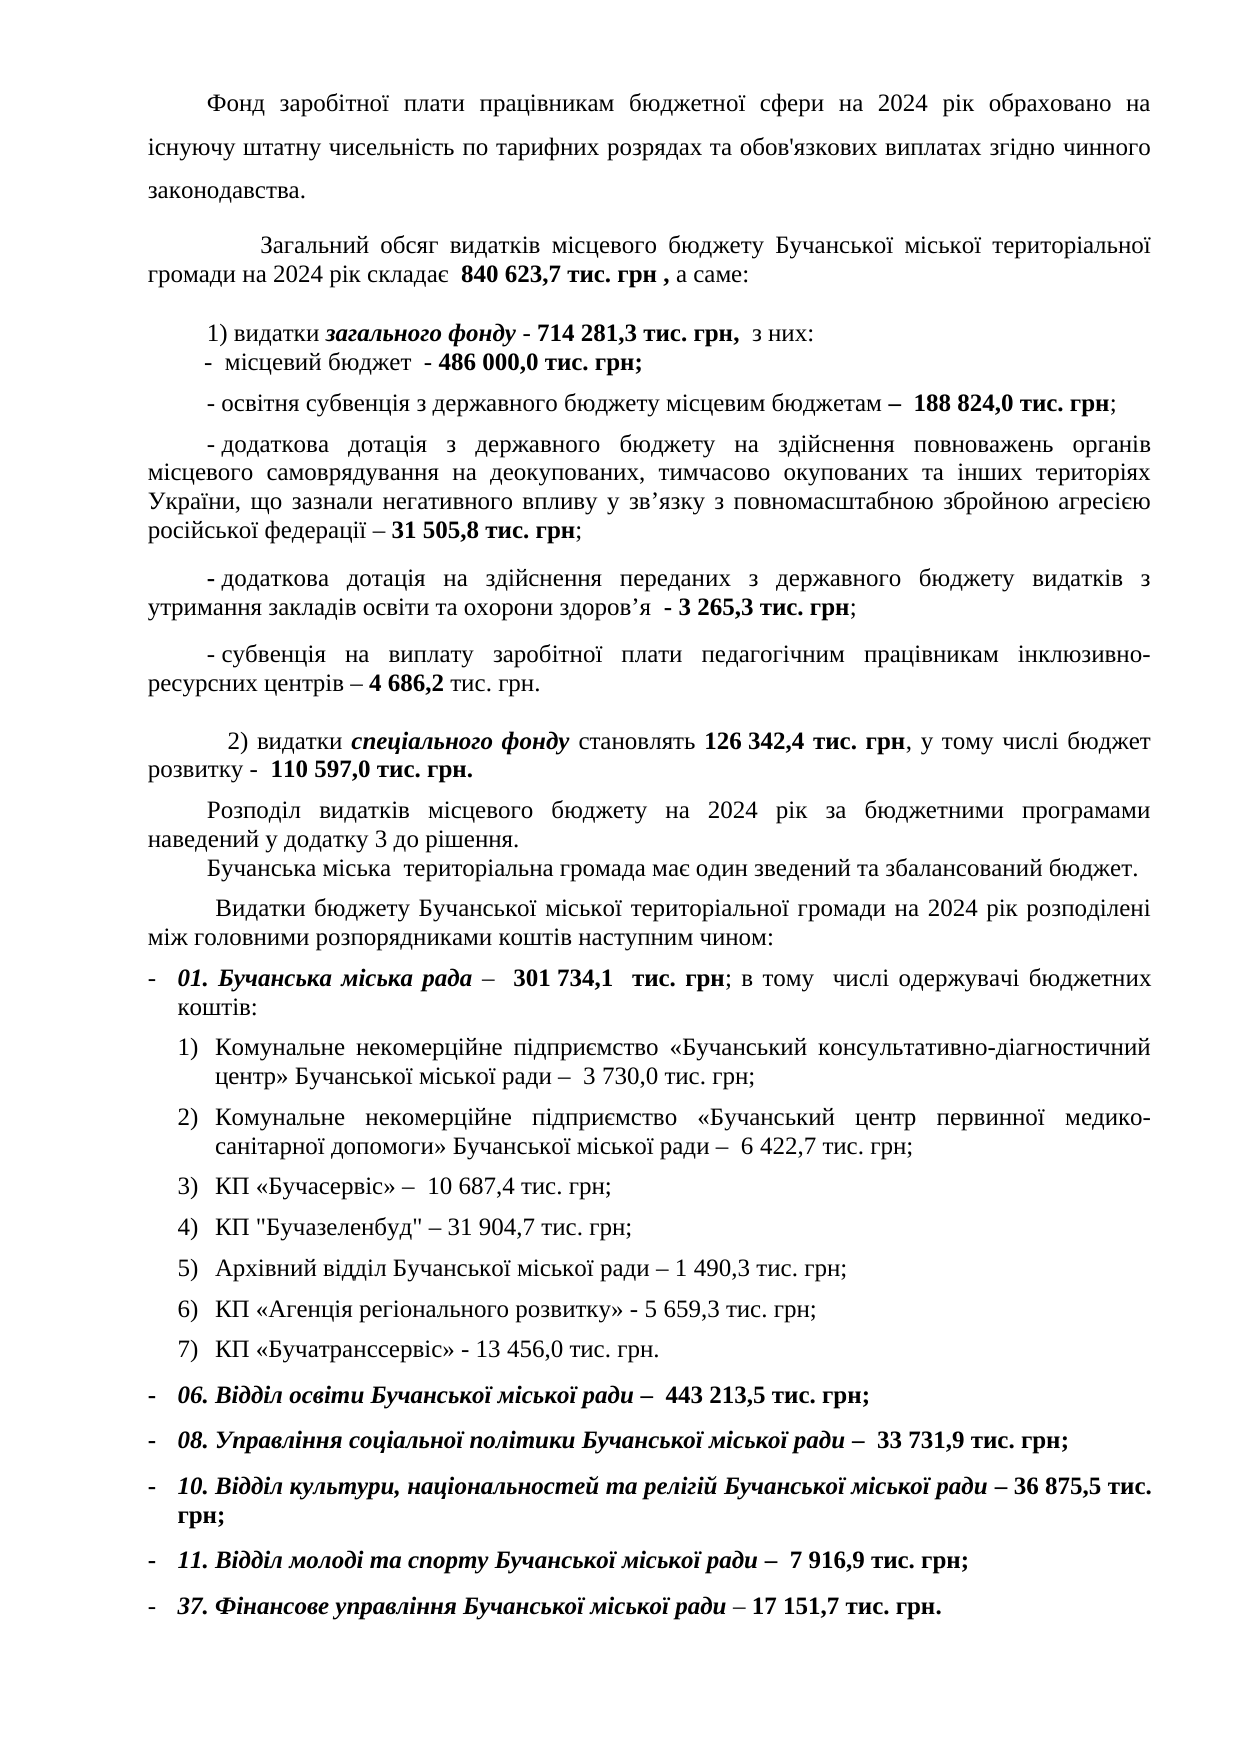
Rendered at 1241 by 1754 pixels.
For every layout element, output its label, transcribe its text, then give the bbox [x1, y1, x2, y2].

text Бучанська міська територіальна громада має один зведений та збалансований бюджет. [148, 853, 1152, 882]
list 37. Фінансове управління Бучанської міської ради – 17 151,7 тис. грн. [148, 1591, 1152, 1619]
list субвенція на виплату заробітної плати педагогічним працівникам інклюзивно-ресурсних центрів – 4 686,2 тис. грн. [148, 639, 1152, 697]
list - освітня субвенція з державного бюджету місцевим бюджетам – 188 824,0 тис. грн; [207, 388, 1152, 417]
list КП «Бучасервіс» – 10 687,4 тис. грн; [177, 1171, 1152, 1200]
text 1) видатки загального фонду - 714 281,3 тис. грн, з них: [207, 318, 1152, 347]
list 01. Бучанська міська рада – 301 734,1 тис. грн; в тому числі одержувачі бюджетних коштів: [148, 963, 1152, 1021]
list додаткова дотація з державного бюджету на здійснення повноважень органів місцевого самоврядування на деокупованих, тимчасово окупованих та інших територіях України, що зазнали негативного впливу у зв’язку з повномасштабною збройною агресією російської федерації – 31 505,8 тис. грн; [148, 429, 1152, 544]
text Фонд заробітної плати працівникам бюджетної сфери на 2024 рік обраховано на існуючу штатну чисельність по тарифних розрядах та обов'язкових виплатах згідно чинного законодавства. [148, 88, 1152, 203]
list Комунальне некомерційне підприємство «Бучанський консультативно-діагностичний центр» Бучанської міської ради – 3 730,0 тис. грн; [177, 1032, 1152, 1090]
text Загальний обсяг видатків місцевого бюджету Бучанської міської територіальної громади на 2024 рік складає 840 623,7 тис. грн , а саме: [148, 230, 1152, 287]
list додаткова дотація на здійснення переданих з державного бюджету видатків з утримання закладів освіти та охорони здоров’я - 3 265,3 тис. грн; [148, 563, 1152, 620]
list КП «Агенція регіонального розвитку» - 5 659,3 тис. грн; [177, 1294, 1152, 1322]
list 06. Відділ освіти Бучанської міської ради – 443 213,5 тис. грн; [148, 1380, 1152, 1409]
list Комунальне некомерційне підприємство «Бучанський центр первинної медико-санітарної допомоги» Бучанської міської ради – 6 422,7 тис. грн; [177, 1102, 1152, 1159]
text Видатки бюджету Бучанської міської територіальної громади на 2024 рік розподілені між головними розпорядниками коштів наступним чином: [148, 893, 1152, 951]
text Розподіл видатків місцевого бюджету на 2024 рік за бюджетними програмами наведений у додатку 3 до рішення. [148, 795, 1152, 853]
list Архівний відділ Бучанської міської ради – 1 490,3 тис. грн; [177, 1253, 1152, 1282]
list КП «Бучатранссервіс» - 13 456,0 тис. грн. [177, 1334, 1152, 1363]
list 11. Відділ молоді та спорту Бучанської міської ради – 7 916,9 тис. грн; [148, 1545, 1152, 1574]
list 08. Управління соціальної політики Бучанської міської ради – 33 731,9 тис. грн; [148, 1425, 1152, 1454]
text - місцевий бюджет - 486 000,0 тис. грн; [148, 347, 1152, 376]
list КП "Бучазеленбуд" – 31 904,7 тис. грн; [177, 1212, 1152, 1241]
text 2) видатки спеціального фонду становлять 126 342,4 тис. грн, у тому числі бюджет розвитку - 110 597,0 тис. грн. [148, 726, 1152, 783]
list 10. Відділ культури, національностей та релігій Бучанської міської ради – 36 875,5 тис. грн; [148, 1471, 1152, 1528]
